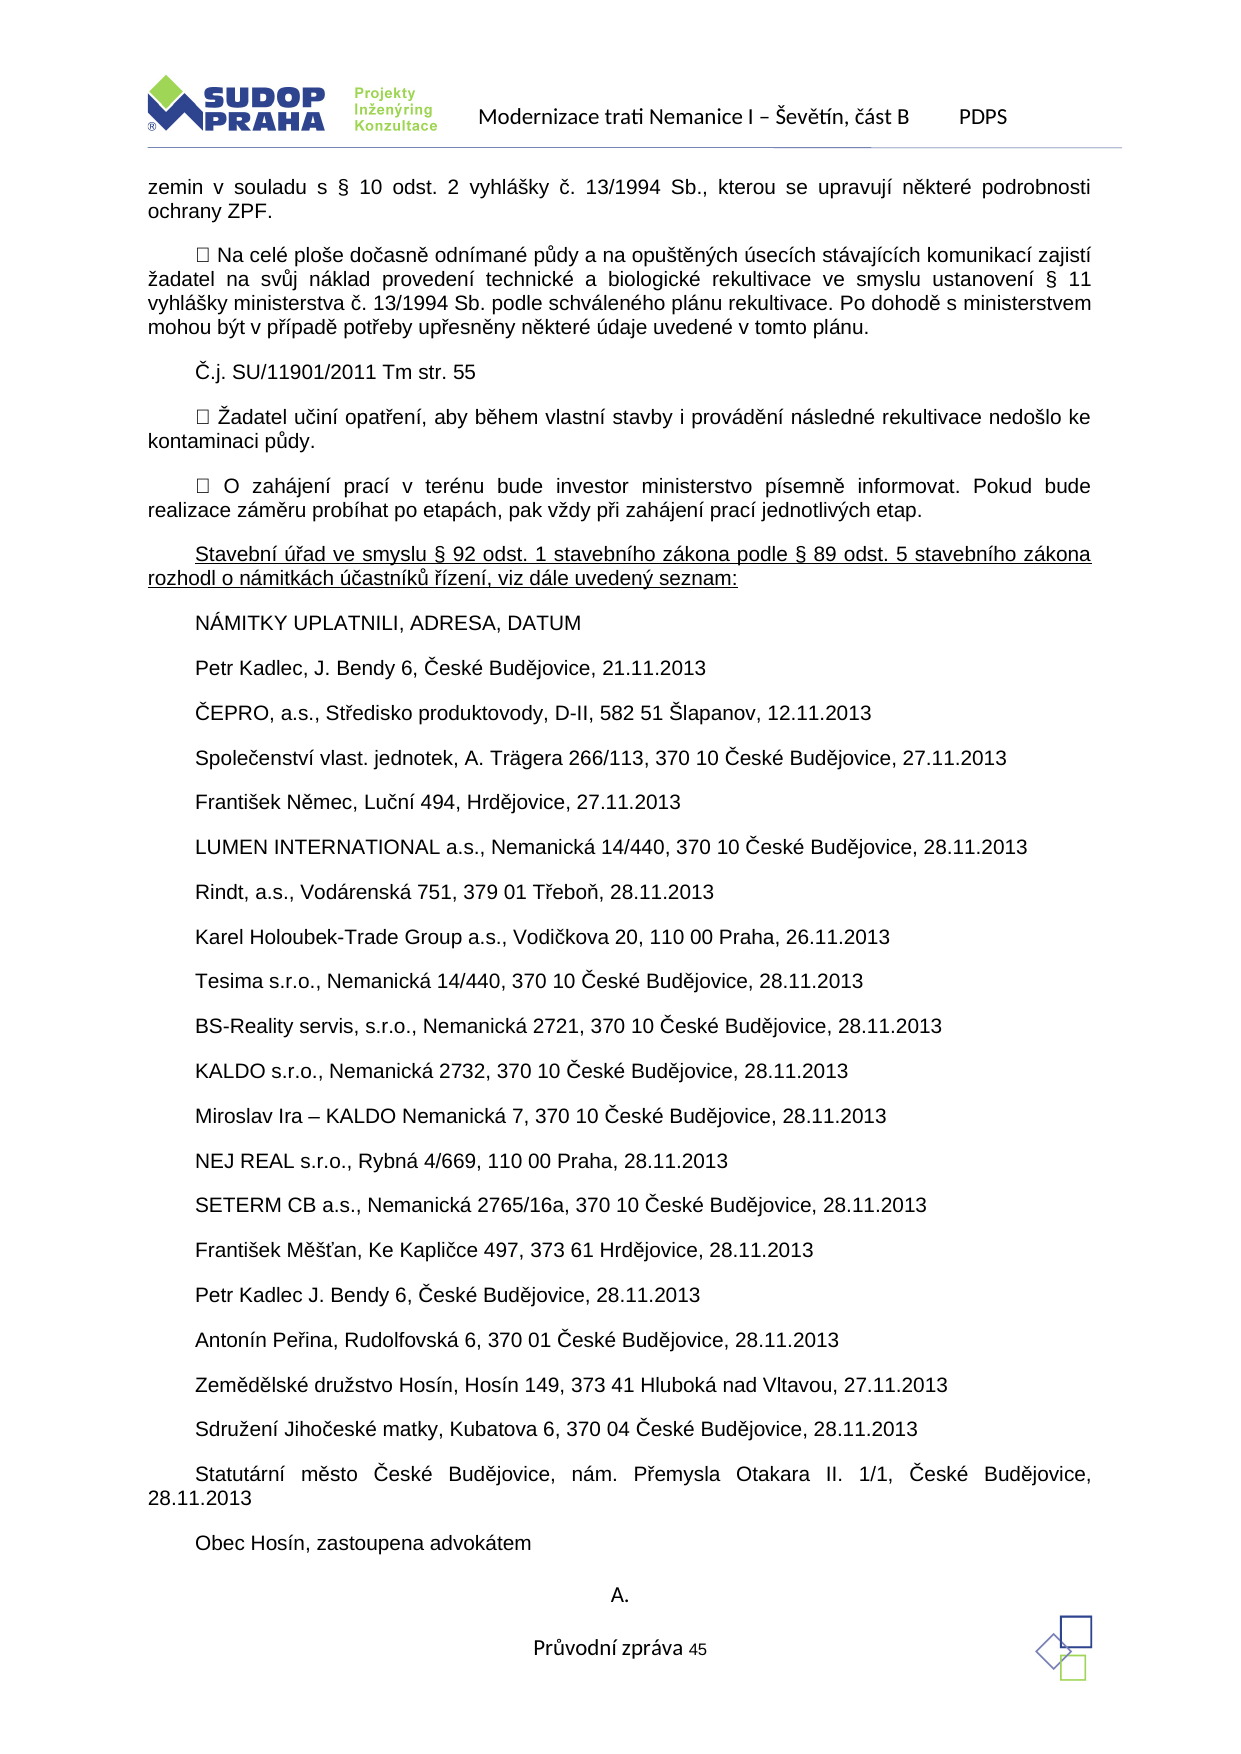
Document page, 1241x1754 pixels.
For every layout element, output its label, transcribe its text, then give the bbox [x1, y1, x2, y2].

text Petr Kadlec, J. Bendy 6, České Budějovice, 21.11.2013 [148, 656, 1093, 680]
text František Měšťan, Ke Kapličce 497, 373 61 Hrdějovice, 28.11.2013 [148, 1238, 1093, 1262]
text Karel Holoubek-Trade Group a.s., Vodičkova 20, 110 00 Praha, 26.11.2013 [148, 924, 1093, 948]
text Č.j. SU/11901/2011 Tm str. 55 [148, 360, 1093, 384]
picture [147, 74, 445, 135]
text Miroslav Ira – KALDO Nemanická 7, 370 10 České Budějovice, 28.11.2013 [148, 1104, 1093, 1128]
text Rindt, a.s., Vodárenská 751, 379 01 Třeboň, 28.11.2013 [148, 880, 1093, 904]
text BS-Reality servis, s.r.o., Nemanická 2721, 370 10 České Budějovice, 28.11.2013 [148, 1014, 1093, 1038]
picture [1034, 1615, 1093, 1681]
text Zemědělské družstvo Hosín, Hosín 149, 373 41 Hluboká nad Vltavou, 27.11.2013 [148, 1372, 1093, 1396]
text NÁMITKY UPLATNILI, ADRESA, DATUM [148, 611, 1093, 635]
text  Žadatel učiní opatření, aby během vlastní stavby i provádění následné rekultivace nedošlo ke kontaminaci půdy. [148, 405, 1093, 453]
text Stavební úřad ve smyslu § 92 odst. 1 stavebního zákona podle § 89 odst. 5 stavebního zákona rozhodl o námitkách účastníků řízení, viz dále uvedený seznam: [148, 542, 1093, 590]
text ČEPRO, a.s., Středisko produktovody, D-II, 582 51 Šlapanov, 12.11.2013 [148, 701, 1093, 724]
text SETERM CB a.s., Nemanická 2765/16a, 370 10 České Budějovice, 28.11.2013 [148, 1193, 1093, 1217]
text NEJ REAL s.r.o., Rybná 4/669, 110 00 Praha, 28.11.2013 [148, 1148, 1093, 1172]
text Statutární město České Budějovice, nám. Přemysla Otakara II. 1/1, České Budějovice, 28.11.2013 [148, 1462, 1093, 1510]
text Tesima s.r.o., Nemanická 14/440, 370 10 České Budějovice, 28.11.2013 [148, 969, 1093, 993]
text Antonín Peřina, Rudolfovská 6, 370 01 České Budějovice, 28.11.2013 [148, 1328, 1093, 1352]
text František Němec, Luční 494, Hrdějovice, 27.11.2013 [148, 790, 1093, 814]
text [148, 174, 1093, 222]
text  O zahájení prací v terénu bude investor ministerstvo písemně informovat. Pokud bude realizace záměru probíhat po etapách, pak vždy při zahájení prací jednotlivých etap. [148, 473, 1093, 521]
text Sdružení Jihočeské matky, Kubatova 6, 370 04 České Budějovice, 28.11.2013 [148, 1417, 1093, 1441]
text Obec Hosín, zastoupena advokátem [148, 1531, 1093, 1555]
text LUMEN INTERNATIONAL a.s., Nemanická 14/440, 370 10 České Budějovice, 28.11.2013 [148, 835, 1093, 859]
text Společenství vlast. jednotek, A. Trägera 266/113, 370 10 České Budějovice, 27.11.2013 [148, 745, 1093, 769]
text  Na celé ploše dočasně odnímané půdy a na opuštěných úsecích stávajících komunikací zajistí žadatel na svůj náklad provedení technické a biologické rekultivace ve smyslu ustanovení § 11 vyhlášky ministerstva č. 13/1994 Sb. podle schváleného plánu rekultivace. Po dohodě s ministerstvem mohou být v případě potřeby upřesněny některé údaje uvedené v tomto plánu. [148, 243, 1093, 339]
text KALDO s.r.o., Nemanická 2732, 370 10 České Budějovice, 28.11.2013 [148, 1059, 1093, 1083]
text Petr Kadlec J. Bendy 6, České Budějovice, 28.11.2013 [148, 1283, 1093, 1307]
